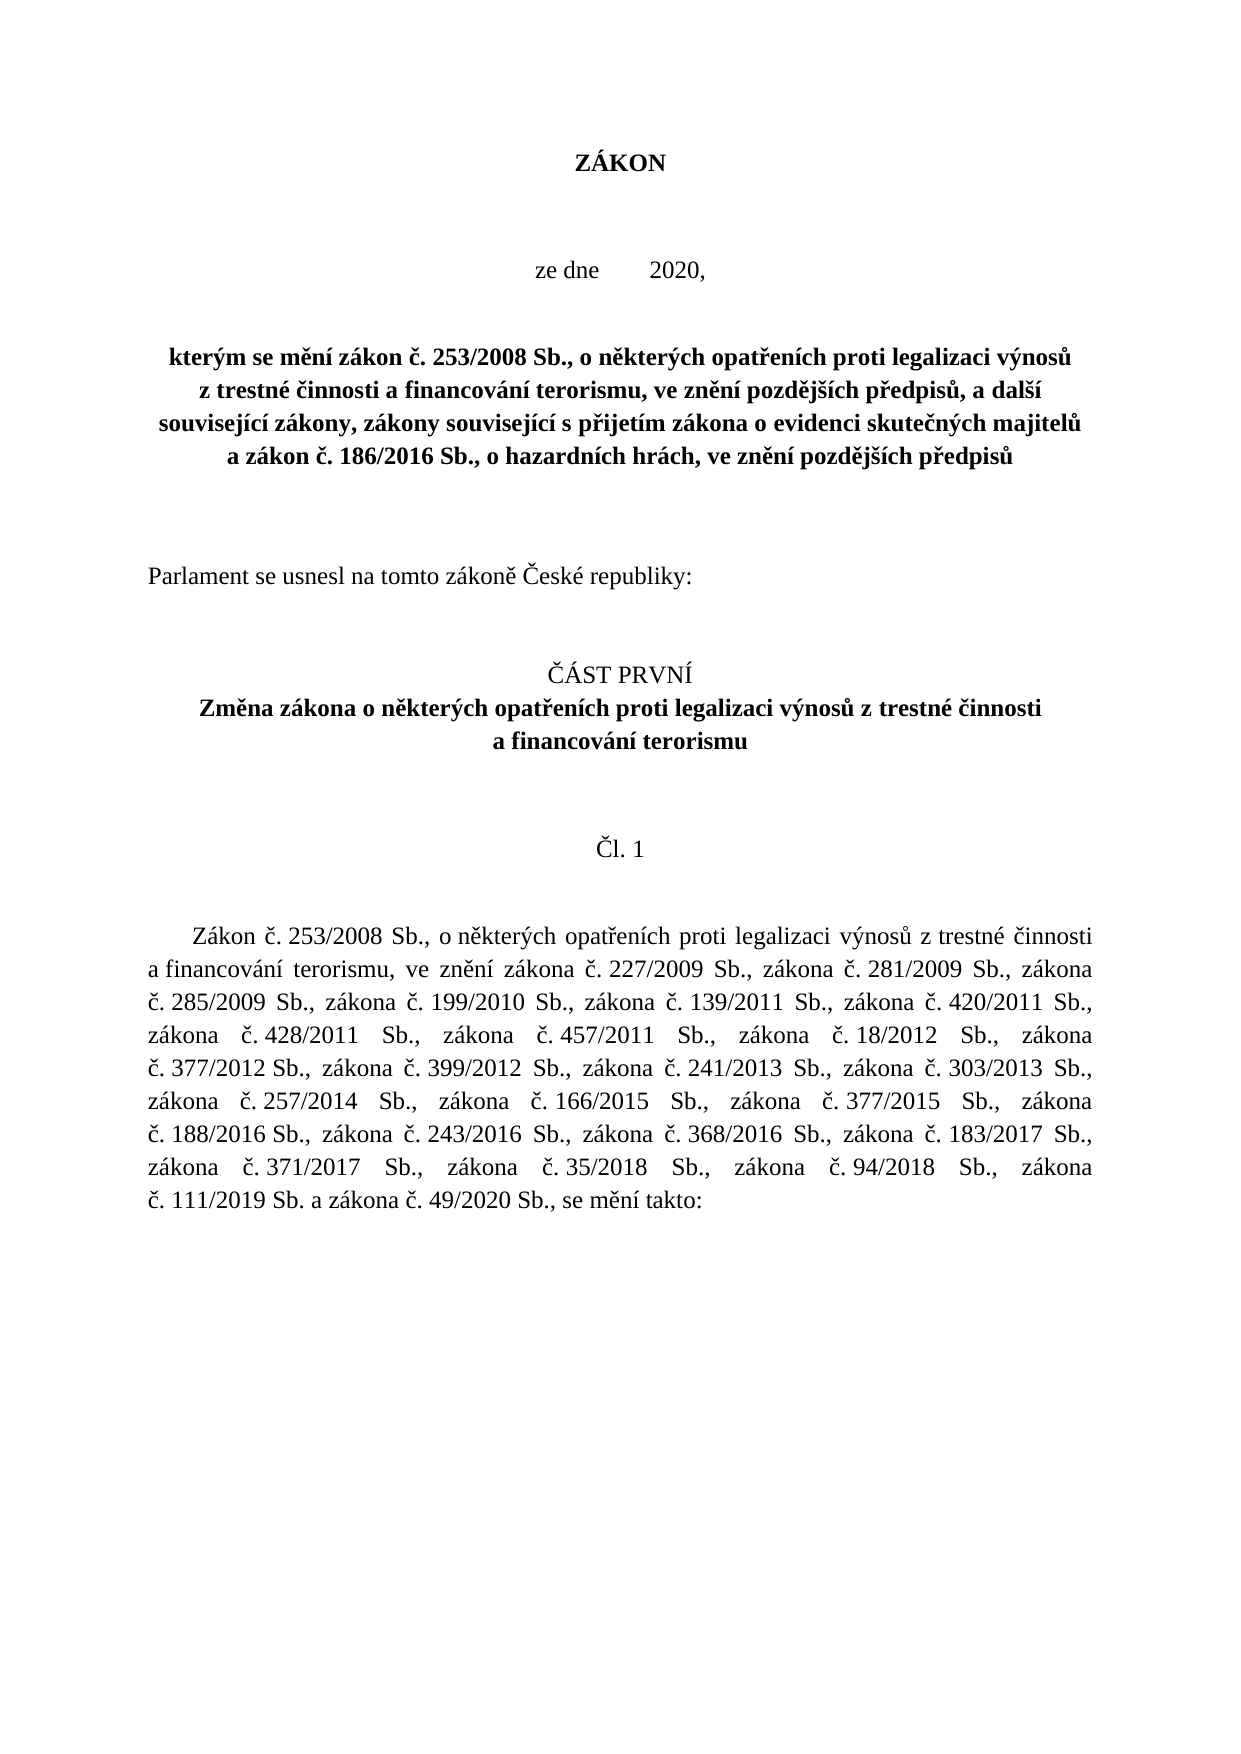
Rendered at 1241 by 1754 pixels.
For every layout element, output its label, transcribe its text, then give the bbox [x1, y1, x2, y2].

text ZÁKON [148, 148, 1093, 176]
text ze dne 2020, [148, 255, 1093, 284]
text Změna zákona o některých opatřeních proti legalizaci výnosů z trestné činnosti a financování terorismu [148, 693, 1093, 755]
text Čl. I [148, 834, 1093, 863]
text ČÁST PRVNÍ [148, 660, 1093, 689]
text Parlament se usnesl na tomto zákoně České republiky: [148, 561, 1093, 590]
text Zákon č. 253/2008 Sb., o některých opatřeních proti legalizaci výnosů z trestné činnosti a financování terorismu, ve znění zákona č. 227/2009 Sb., zákona č. 281/2009 Sb., zákona č. 285/2009 Sb., zákona č. 199/2010 Sb., zákona č. 139/2011 Sb., zákona č. 420/2011 Sb., zákona č. 428/2011 Sb., zákona č. 457/2011 Sb., zákona č. 18/2012 Sb., zákona č. 377/2012 Sb., zákona č. 399/2012 Sb., zákona č. 241/2013 Sb., zákona č. 303/2013 Sb., zákona č. 257/2014 Sb., zákona č. 166/2015 Sb., zákona č. 377/2015 Sb., zákona č. 188/2016 Sb., zákona č. 243/2016 Sb., zákona č. 368/2016 Sb., zákona č. 183/2017 Sb., zákona č. 371/2017 Sb., zákona č. 35/2018 Sb., zákona č. 94/2018 Sb., zákona č. 111/2019 Sb. a zákona č. 49/2020 Sb., se mění takto: [148, 921, 1093, 1214]
text kterým se mění zákon č. 253/2008 Sb., o některých opatřeních proti legalizaci výnosů z trestné činnosti a financování terorismu, ve znění pozdějších předpisů, a další související zákony, zákony související s přijetím zákona o evidenci skutečných majitelů a zákon č. 186/2016 Sb., o hazardních hrách, ve znění pozdějších předpisů [148, 342, 1093, 470]
